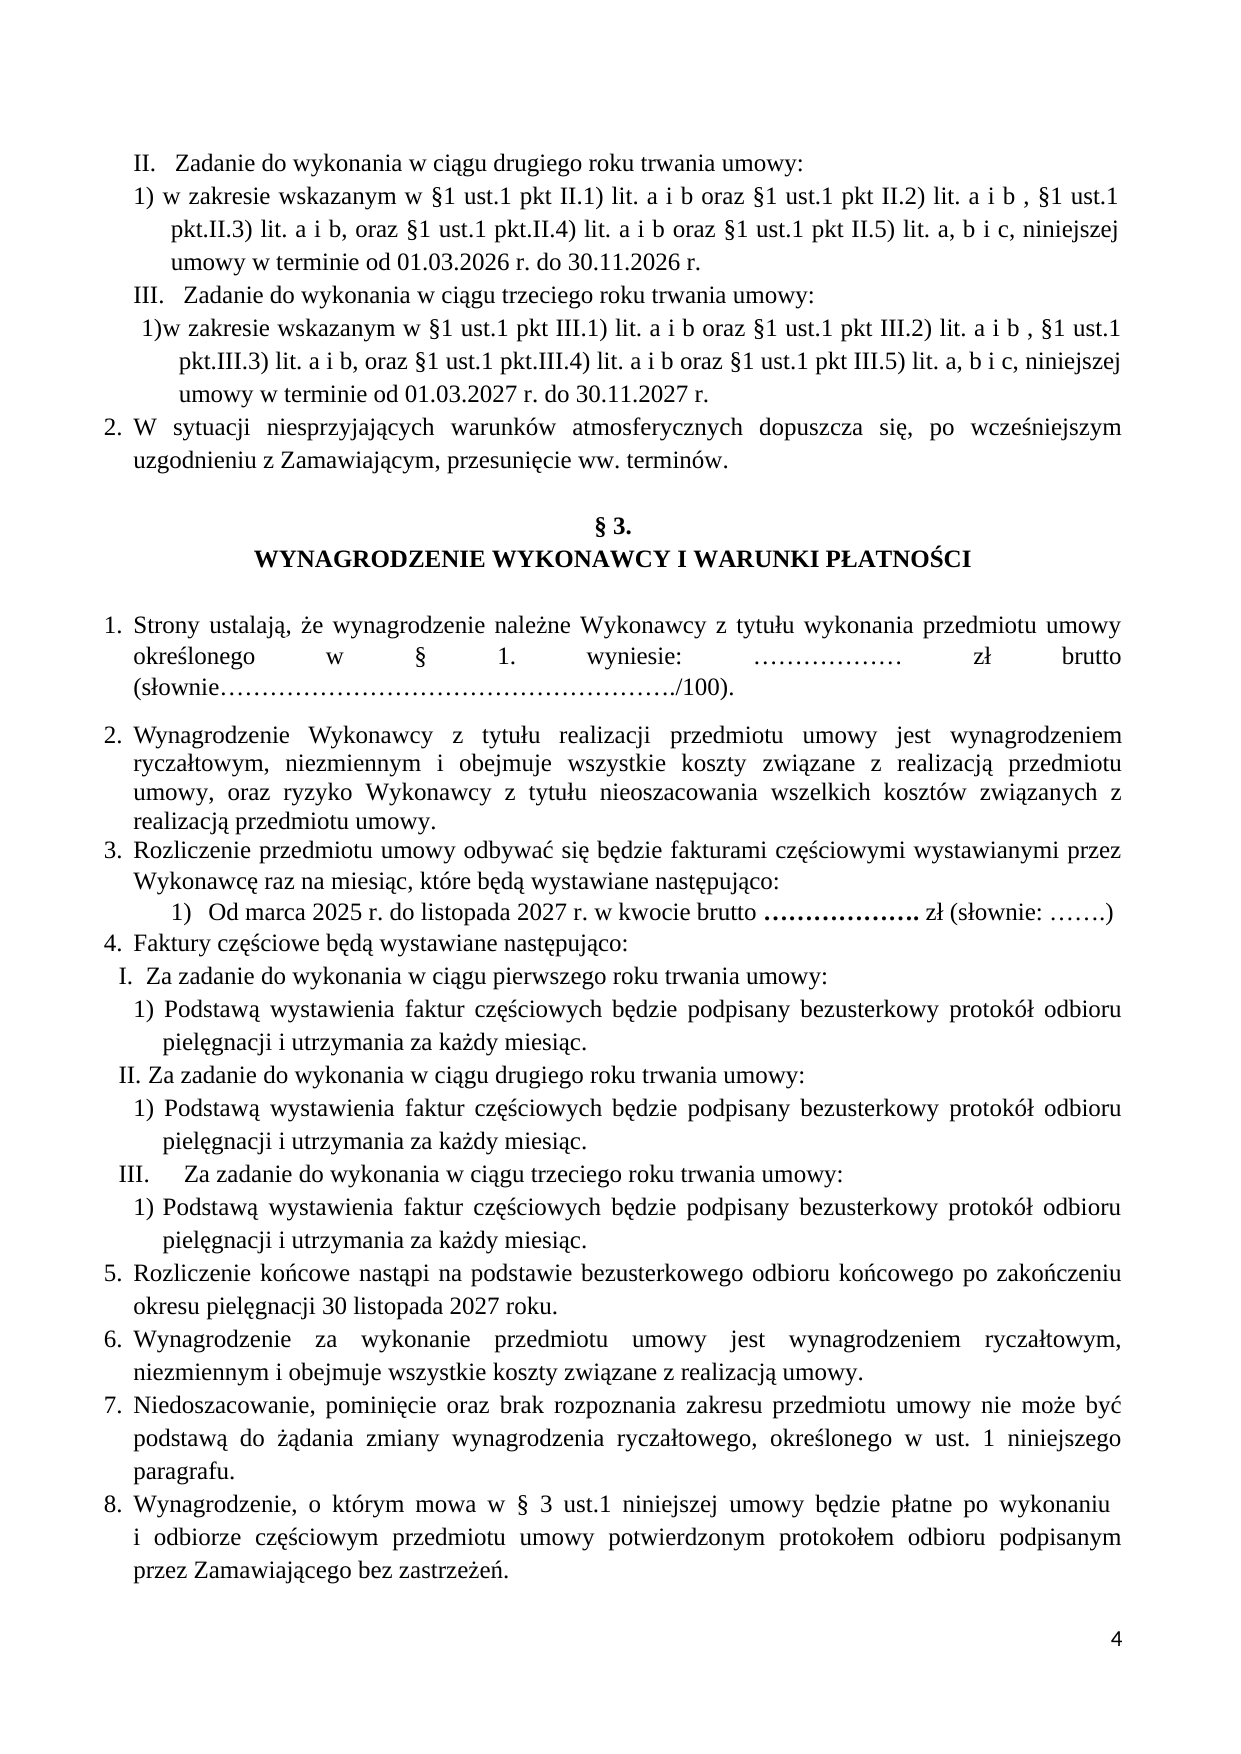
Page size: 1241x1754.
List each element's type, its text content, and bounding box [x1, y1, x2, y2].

list Od marca 2025 r. do listopada 2027 r. w kwocie brutto ………………. zł (słownie: …….) [171, 897, 1122, 926]
list 1) Podstawą wystawienia faktur częściowych będzie podpisany bezusterkowy protokół odbioru pielęgnacji i utrzymania za każdy miesiąc. [133, 994, 1122, 1056]
list w zakresie wskazanym w §1 ust.1 pkt II.1) lit. a i b oraz §1 ust.1 pkt II.2) lit. a i b , §1 ust.1 pkt.II.3) lit. a i b, oraz §1 ust.1 pkt.II.4) lit. a i b oraz §1 ust.1 pkt II.5) lit. a, b i c, niniejszej umowy w terminie od 01.03.2026 r. do 30.11.2026 r. [133, 181, 1122, 276]
list Niedoszacowanie, pominięcie oraz brak rozpoznania zakresu przedmiotu umowy nie może być podstawą do żądania zmiany wynagrodzenia ryczałtowego, określonego w ust. 1 niniejszego paragrafu. [103, 1390, 1122, 1485]
list Wynagrodzenie za wykonanie przedmiotu umowy jest wynagrodzeniem ryczałtowym, niezmiennym i obejmuje wszystkie koszty związane z realizacją umowy. [103, 1324, 1122, 1386]
list Podstawą wystawienia faktur częściowych będzie podpisany bezusterkowy protokół odbioru pielęgnacji i utrzymania za każdy miesiąc. [133, 1192, 1122, 1254]
text § 3. [103, 511, 1122, 540]
list 1) Podstawą wystawienia faktur częściowych będzie podpisany bezusterkowy protokół odbioru pielęgnacji i utrzymania za każdy miesiąc. [133, 1093, 1122, 1155]
list Wynagrodzenie Wykonawcy z tytułu realizacji przedmiotu umowy jest wynagrodzeniem ryczałtowym, niezmiennym i obejmuje wszystkie koszty związane z realizacją przedmiotu umowy, oraz ryzyko Wykonawcy z tytułu nieoszacowania wszelkich kosztów związanych z realizacją przedmiotu umowy. [103, 720, 1122, 835]
list Rozliczenie końcowe nastąpi na podstawie bezusterkowego odbioru końcowego po zakończeniu okresu pielęgnacji 30 listopada 2027 roku. [103, 1258, 1122, 1320]
list Faktury częściowe będą wystawiane następująco: [103, 928, 1122, 957]
list Strony ustalają, że wynagrodzenie należne Wykonawcy z tytułu wykonania przedmiotu umowy określonego w § 1. wyniesie: ……………… zł brutto (słownie………………………………………………./100). [103, 610, 1122, 701]
list Rozliczenie przedmiotu umowy odbywać się będzie fakturami częściowymi wystawianymi przez Wykonawcę raz na miesiąc, które będą wystawiane następująco: [103, 835, 1122, 894]
list Za zadanie do wykonania w ciągu trzeciego roku trwania umowy: [118, 1159, 1122, 1188]
list W sytuacji niesprzyjających warunków atmosferycznych dopuszcza się, po wcześniejszym uzgodnieniu z Zamawiającym, przesunięcie ww. terminów. [103, 412, 1122, 474]
text III. Zadanie do wykonania w ciągu trzeciego roku trwania umowy: [133, 280, 1122, 308]
list Za zadanie do wykonania w ciągu pierwszego roku trwania umowy: [118, 961, 1122, 990]
list w zakresie wskazanym w §1 ust.1 pkt III.1) lit. a i b oraz §1 ust.1 pkt III.2) lit. a i b , §1 ust.1 pkt.III.3) lit. a i b, oraz §1 ust.1 pkt.III.4) lit. a i b oraz §1 ust.1 pkt III.5) lit. a, b i c, niniejszej umowy w terminie od 01.03.2027 r. do 30.11.2027 r. [141, 313, 1122, 408]
list Wynagrodzenie, o którym mowa w § 3 ust.1 niniejszej umowy będzie płatne po wykonaniu i odbiorze częściowym przedmiotu umowy potwierdzonym protokołem odbioru podpisanym przez Zamawiającego bez zastrzeżeń. [103, 1489, 1122, 1584]
text WYNAGRODZENIE WYKONAWCY I WARUNKI PŁATNOŚCI [103, 544, 1122, 573]
text II. Zadanie do wykonania w ciągu drugiego roku trwania umowy: [133, 148, 1122, 176]
list Za zadanie do wykonania w ciągu drugiego roku trwania umowy: [118, 1060, 1122, 1089]
